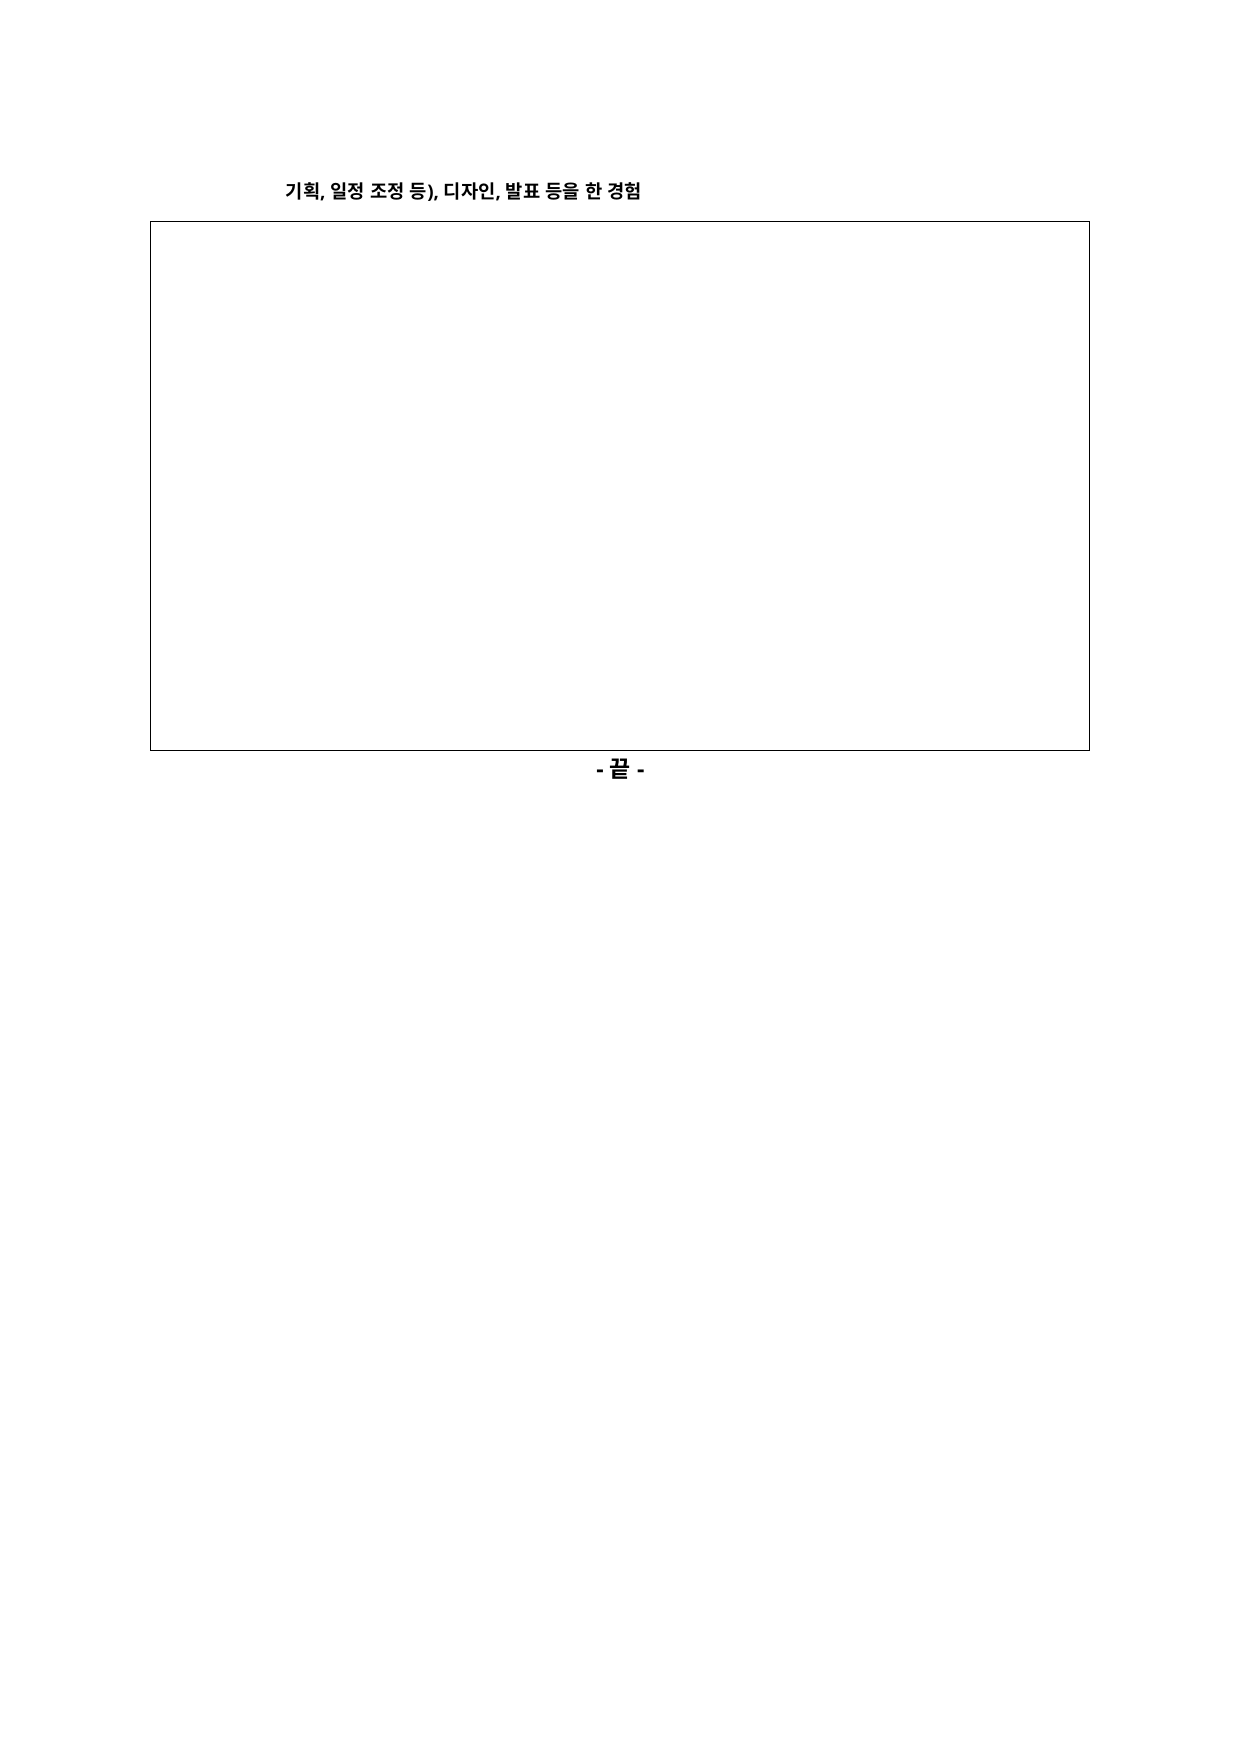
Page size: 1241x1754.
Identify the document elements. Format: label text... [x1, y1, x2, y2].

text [173, 177, 1090, 204]
table_header [151, 222, 1089, 749]
text - 끝 - [150, 751, 1090, 784]
